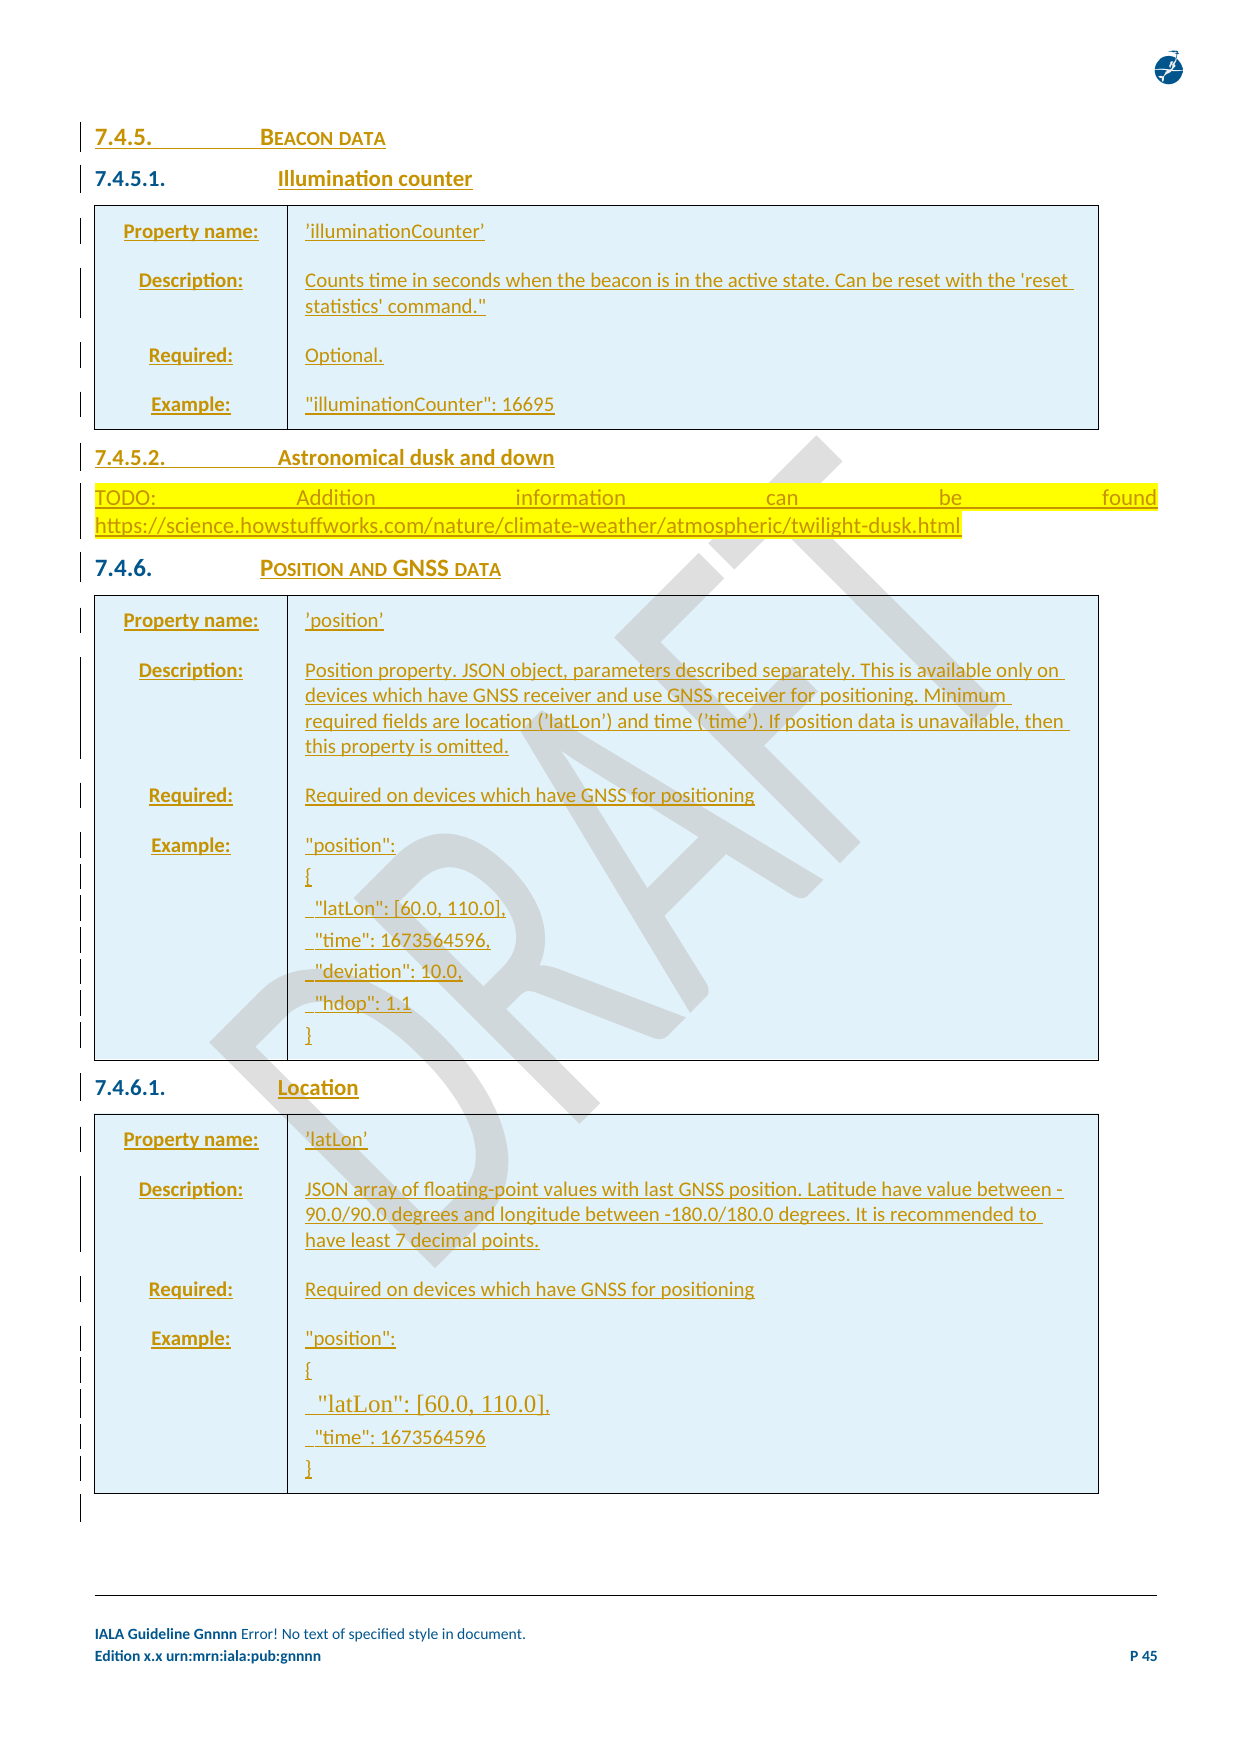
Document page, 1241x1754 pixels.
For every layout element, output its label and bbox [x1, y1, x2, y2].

picture [1123, 0, 1241, 119]
